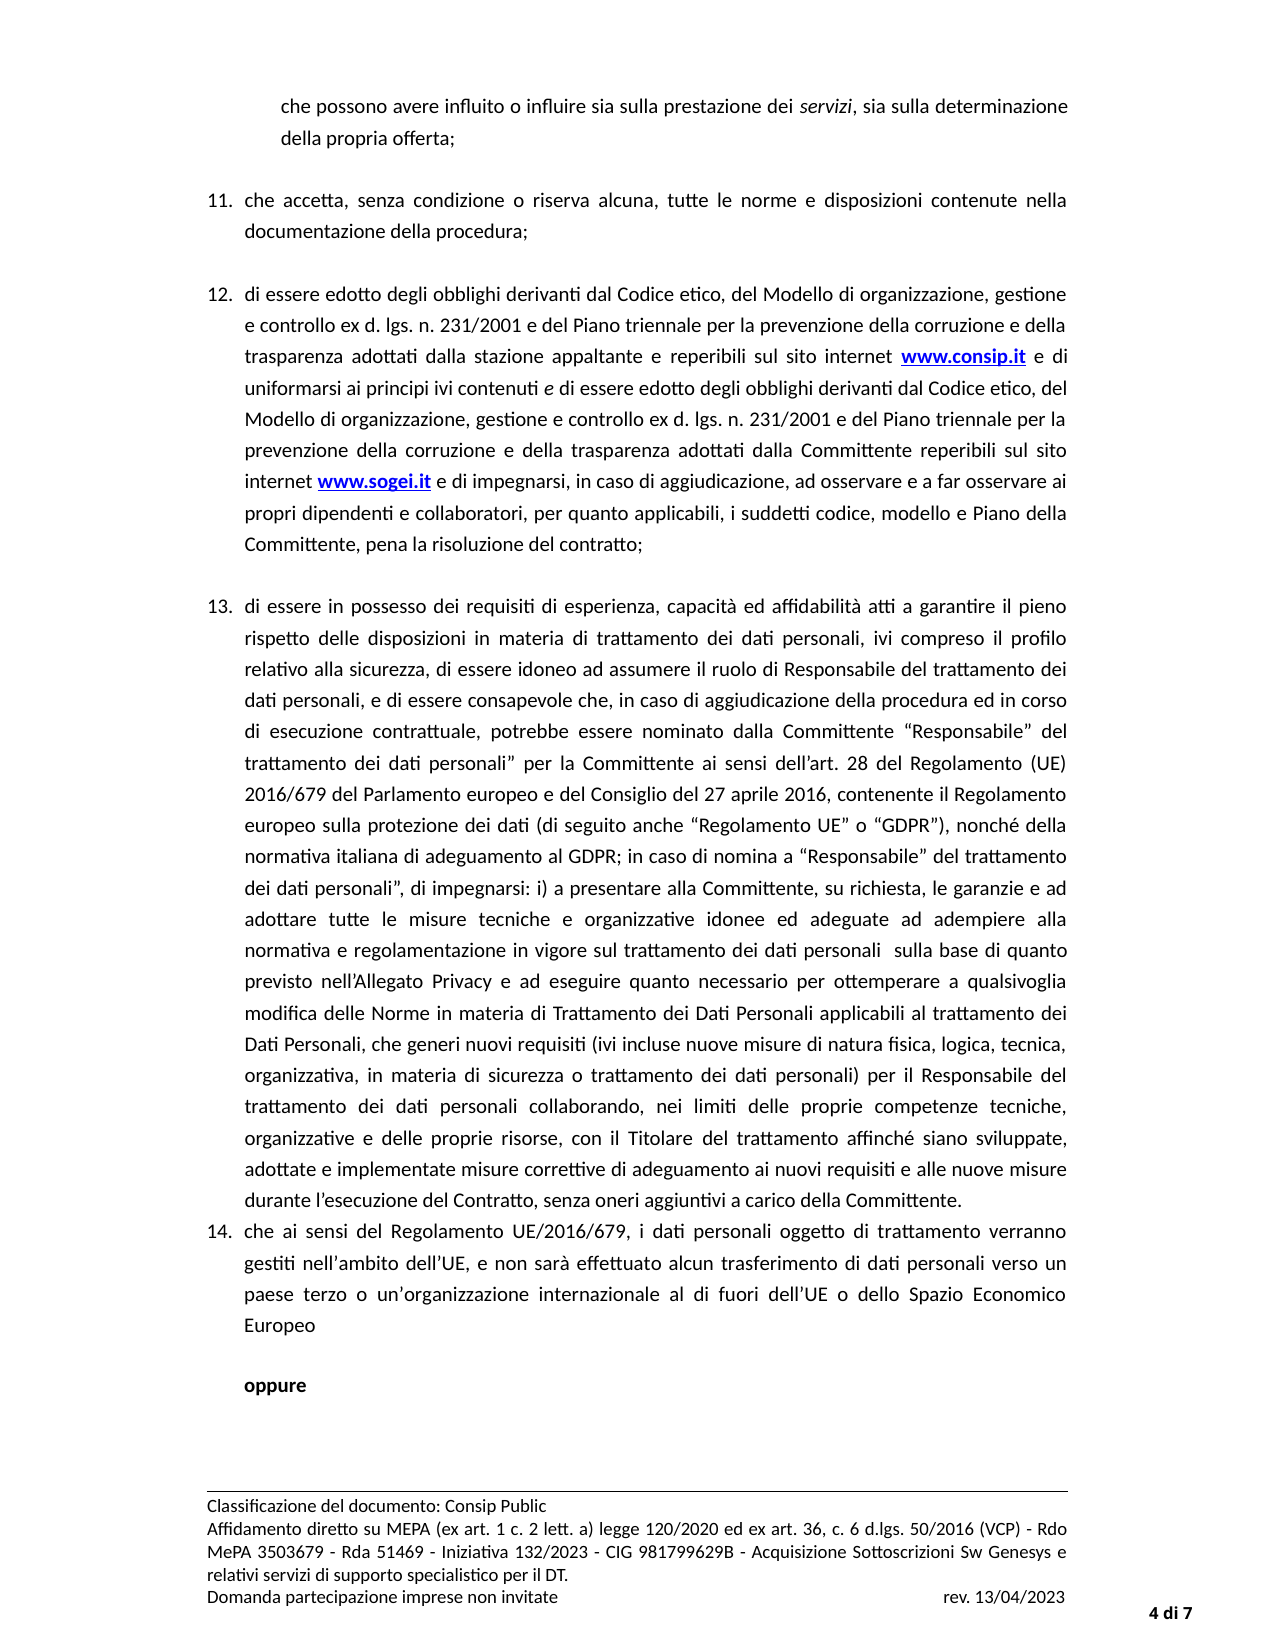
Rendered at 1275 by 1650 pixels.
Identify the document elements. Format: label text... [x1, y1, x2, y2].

list che ai sensi del Regolamento UE/2016/679, i dati personali oggetto di trattamento verranno gestiti nell’ambito dell’UE, e non sarà effettuato alcun trasferimento di dati personali verso un paese terzo o un’organizzazione internazionale al di fuori dell’UE o dello Spazio Economico Europeo [206, 1214, 1068, 1339]
list di essere edotto degli obblighi derivanti dal Codice etico, del Modello di organizzazione, gestione e controllo ex d. lgs. n. 231/2001 e del Piano triennale per la prevenzione della corruzione e della trasparenza adottati dalla stazione appaltante e reperibili sul sito internet www.consip.it e di uniformarsi ai principi ivi contenuti e di essere edotto degli obblighi derivanti dal Codice etico, del Modello di organizzazione, gestione e controllo ex d. lgs. n. 231/2001 e del Piano triennale per la prevenzione della corruzione e della trasparenza adottati dalla Committente reperibili sul sito internet www.sogei.it e di impegnarsi, in caso di aggiudicazione, ad osservare e a far osservare ai propri dipendenti e collaboratori, per quanto applicabili, i suddetti codice, modello e Piano della Committente, pena la risoluzione del contratto; [207, 276, 1068, 557]
list che accetta, senza condizione o riserva alcuna, tutte le norme e disposizioni contenute nella documentazione della procedura; [207, 182, 1068, 245]
list di essere in possesso dei requisiti di esperienza, capacità ed affidabilità atti a garantire il pieno rispetto delle disposizioni in materia di trattamento dei dati personali, ivi compreso il profilo relativo alla sicurezza, di essere idoneo ad assumere il ruolo di Responsabile del trattamento dei dati personali, e di essere consapevole che, in caso di aggiudicazione della procedura ed in corso di esecuzione contrattuale, potrebbe essere nominato dalla Committente “Responsabile” del trattamento dei dati personali” per la Committente ai sensi dell’art. 28 del Regolamento (UE) 2016/679 del Parlamento europeo e del Consiglio del 27 aprile 2016, contenente il Regolamento europeo sulla protezione dei dati (di seguito anche “Regolamento UE” o “GDPR”), nonché della normativa italiana di adeguamento al GDPR; in caso di nomina a “Responsabile” del trattamento dei dati personali”, di impegnarsi: i) a presentare alla Committente, su richiesta, le garanzie e ad adottare tutte le misure tecniche e organizzative idonee ed adeguate ad adempiere alla normativa e regolamentazione in vigore sul trattamento dei dati personali sulla base di quanto previsto nell’Allegato Privacy e ad eseguire quanto necessario per ottemperare a qualsivoglia modifica delle Norme in materia di Trattamento dei Dati Personali applicabili al trattamento dei Dati Personali, che generi nuovi requisiti (ivi incluse nuove misure di natura fisica, logica, tecnica, organizzativa, in materia di sicurezza o trattamento dei dati personali) per il Responsabile del trattamento dei dati personali collaborando, nei limiti delle proprie competenze tecniche, organizzative e delle proprie risorse, con il Titolare del trattamento affinché siano sviluppate, adottate e implementate misure correttive di adeguamento ai nuovi requisiti e alle nuove misure durante l’esecuzione del Contratto, senza oneri aggiuntivi a carico della Committente. [207, 589, 1068, 1214]
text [281, 89, 1068, 151]
text oppure [244, 1368, 1068, 1399]
